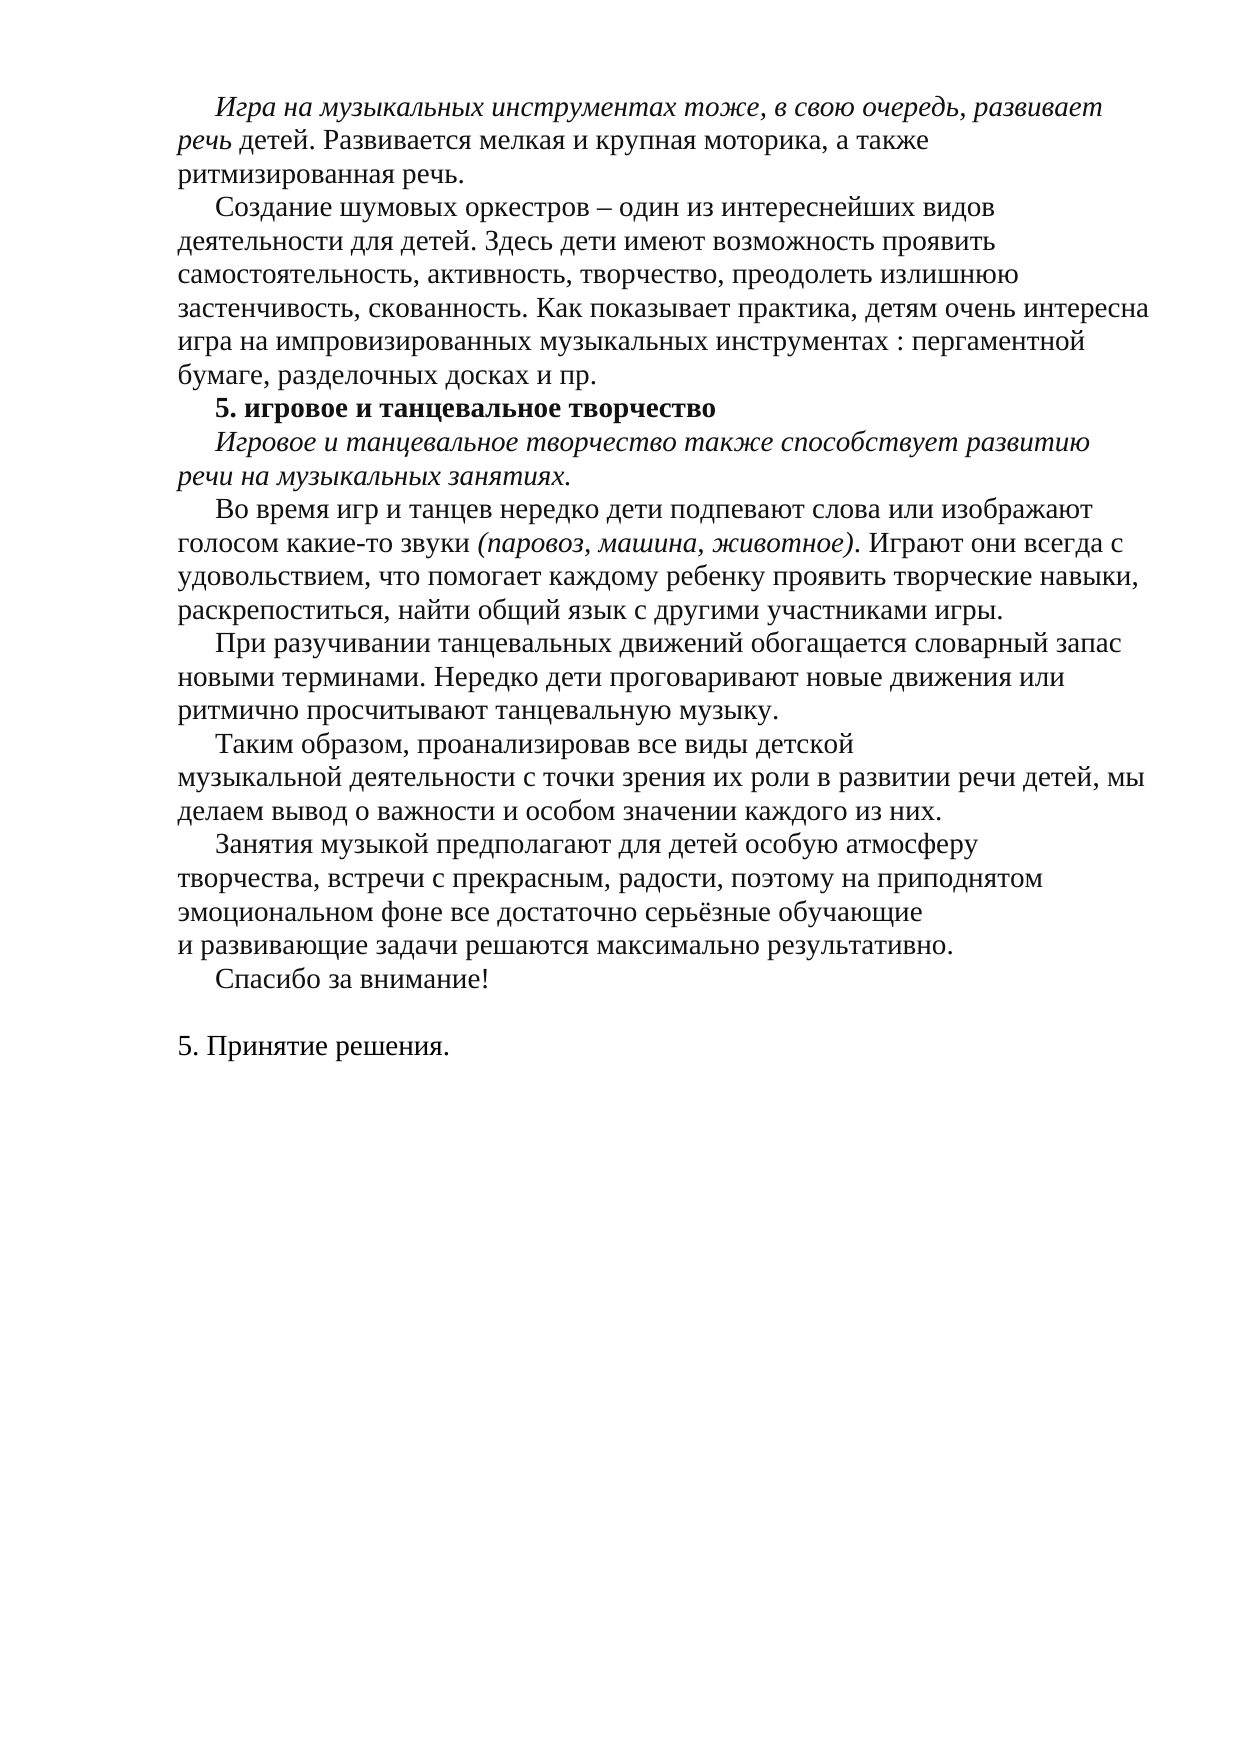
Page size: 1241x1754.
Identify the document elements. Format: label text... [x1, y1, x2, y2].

text Таким образом, проанализировав все виды детской музыкальной деятельности с точки зрения их роли в развитии речи детей, мы делаем вывод о важности и особом значении каждого из них. [177, 726, 1152, 827]
text Игровое и танцевальное творчество также способствует развитию речи на музыкальных занятиях. [177, 424, 1152, 491]
text Спасибо за внимание! [177, 961, 1152, 994]
text 5. игровое и танцевальное творчество [177, 391, 1152, 424]
text 5. Принятие решения. [177, 1028, 1152, 1061]
text Игра на музыкальных инструментах тоже, в свою очередь, развивает речь детей. Развивается мелкая и крупная моторика, а также ритмизированная речь. [177, 89, 1152, 189]
text При разучивании танцевальных движений обогащается словарный запас новыми терминами. Нередко дети проговаривают новые движения или ритмично просчитывают танцевальную музыку. [177, 625, 1152, 726]
text Занятия музыкой предполагают для детей особую атмосферу творчества, встречи с прекрасным, радости, поэтому на приподнятом эмоциональном фоне все достаточно серьёзные обучающие и развивающие задачи решаются максимально результативно. [177, 827, 1152, 961]
text Создание шумовых оркестров – один из интереснейших видов деятельности для детей. Здесь дети имеют возможность проявить самостоятельность, активность, творчество, преодолеть излишнюю застенчивость, скованность. Как показывает практика, детям очень интересна игра на импровизированных музыкальных инструментах : пергаментной бумаге, разделочных досках и пр. [177, 189, 1152, 391]
text Во время игр и танцев нередко дети подпевают слова или изображают голосом какие-то звуки (паровоз, машина, животное). Играют они всегда с удовольствием, что помогает каждому ребенку проявить творческие навыки, раскрепоститься, найти общий язык с другими участниками игры. [177, 491, 1152, 625]
